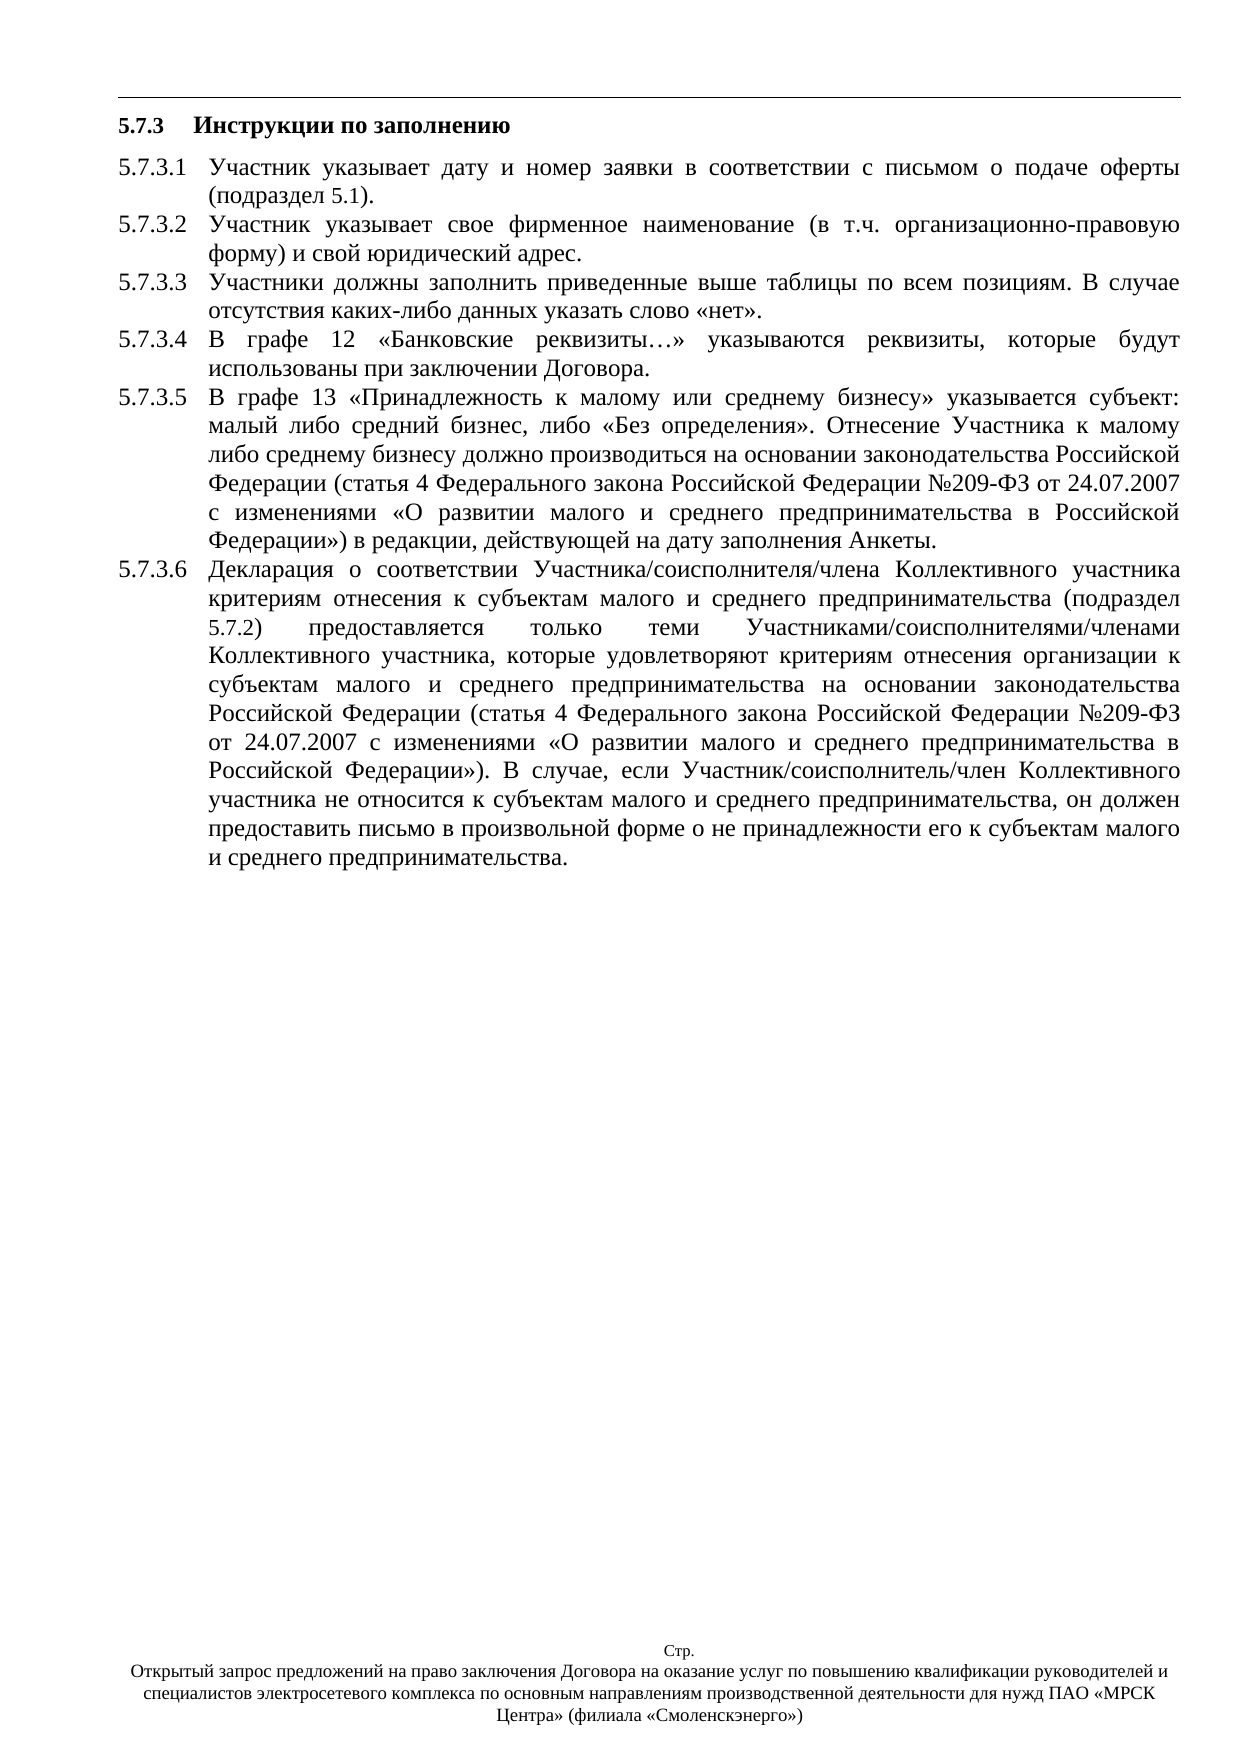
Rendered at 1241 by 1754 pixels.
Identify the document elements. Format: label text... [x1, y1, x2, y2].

list В графе 12 «Банковские реквизиты…» указываются реквизиты, которые будут использованы при заключении Договора. [118, 324, 1181, 382]
list Участник указывает дату и номер заявки в соответствии с письмом о подаче оферты (подраздел 5.1). [118, 152, 1181, 209]
subtitle Инструкции по заполнению [118, 111, 1181, 139]
list В графе 13 «Принадлежность к малому или среднему бизнесу» указывается субъект: малый либо средний бизнес, либо «Без определения». Отнесение Участника к малому либо среднему бизнесу должно производиться на основании законодательства Российской Федерации (статья 4 Федерального закона Российской Федерации №209-ФЗ от 24.07.2007 с изменениями «О развитии малого и среднего предпринимательства в Российской Федерации») в редакции, действующей на дату заполнения Анкеты. [118, 382, 1181, 554]
list Участники должны заполнить приведенные выше таблицы по всем позициям. В случае отсутствия каких-либо данных указать слово «нет». [118, 267, 1181, 324]
list Декларация о соответствии Участника/соисполнителя/члена Коллективного участника критериям отнесения к субъектам малого и среднего предпринимательства (подраздел 5.7.2) предоставляется только теми Участниками/соисполнителями/членами Коллективного участника, которые удовлетворяют критериям отнесения организации к субъектам малого и среднего предпринимательства на основании законодательства Российской Федерации (статья 4 Федерального закона Российской Федерации №209-ФЗ от 24.07.2007 с изменениями «О развитии малого и среднего предпринимательства в Российской Федерации»). В случае, если Участник/соисполнитель/член Коллективного участника не относится к субъектам малого и среднего предпринимательства, он должен предоставить письмо в произвольной форме о не принадлежности его к субъектам малого и среднего предпринимательства. [118, 554, 1181, 871]
list Участник указывает свое фирменное наименование (в т.ч. организационно-правовую форму) и свой юридический адрес. [118, 209, 1181, 267]
